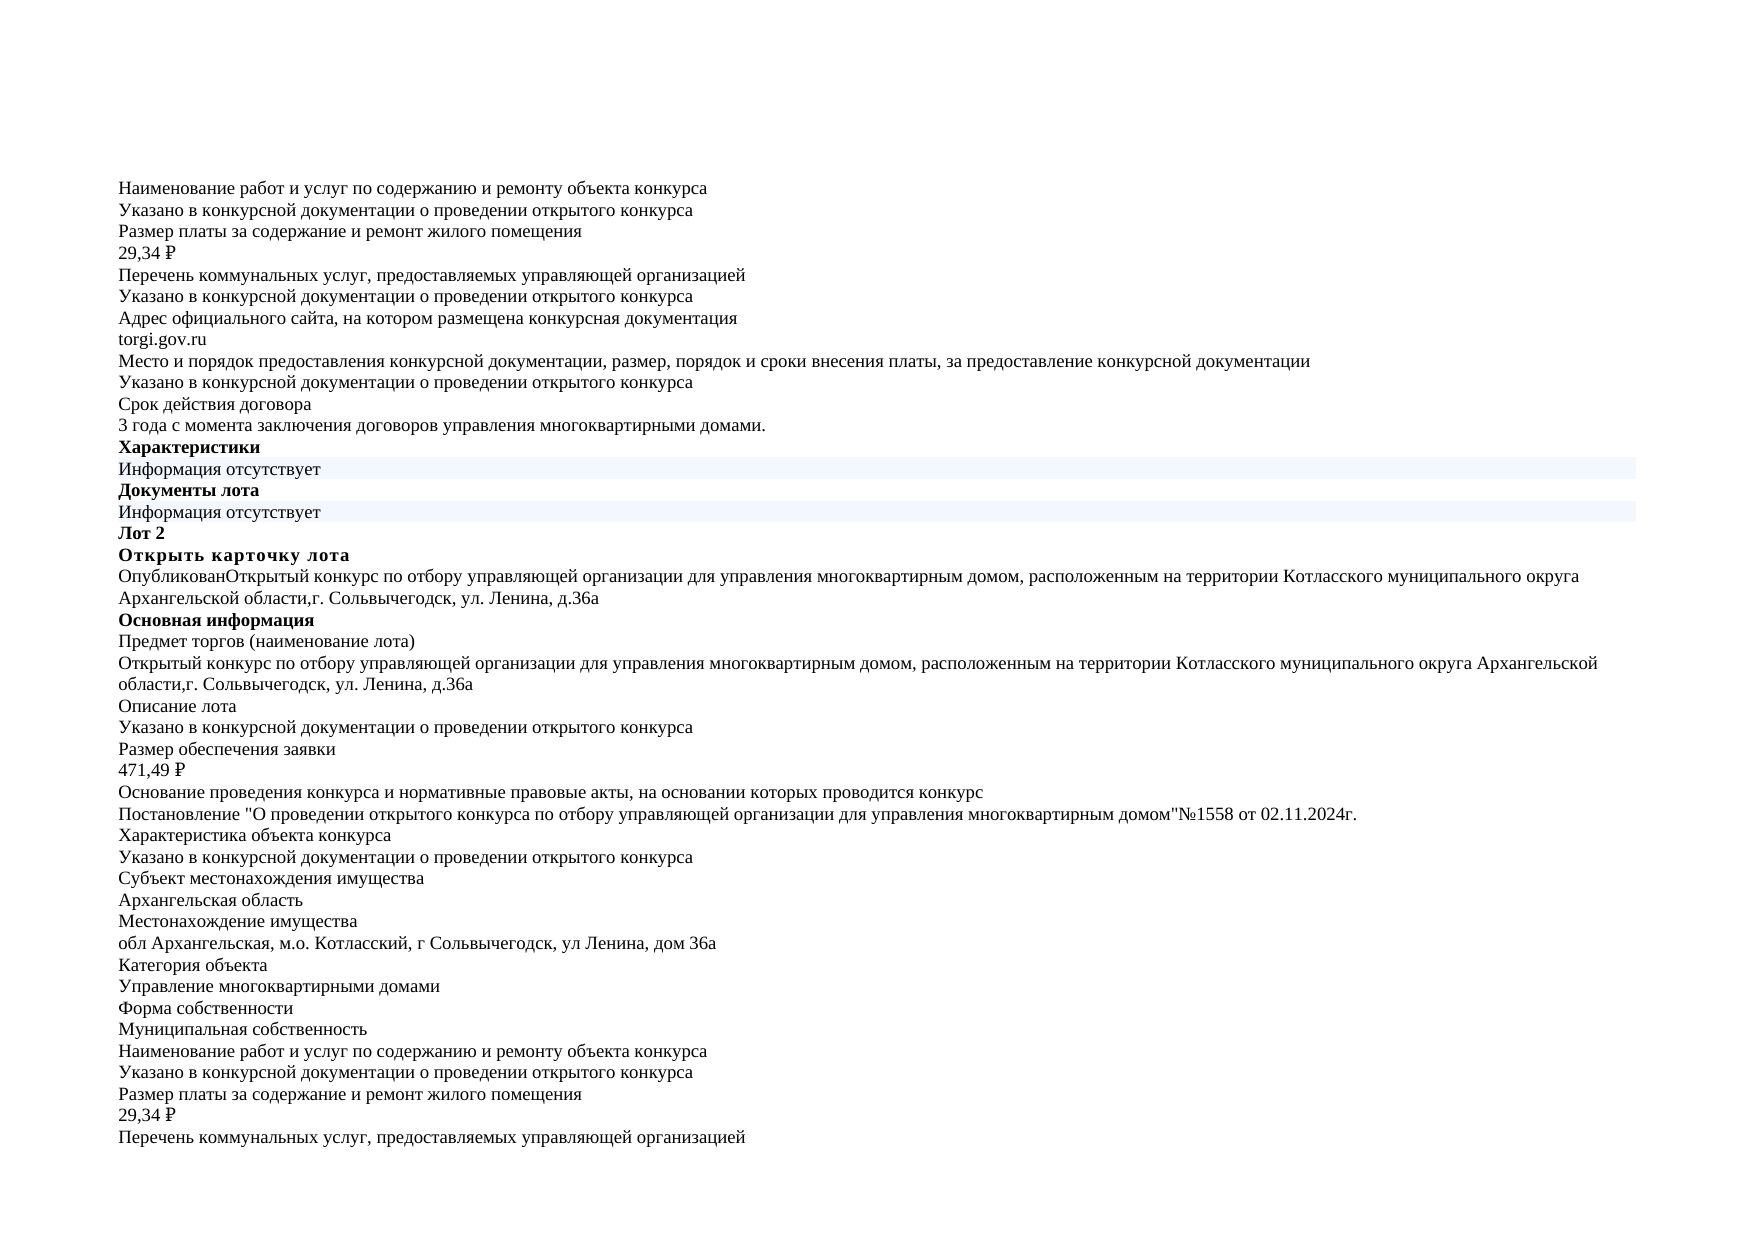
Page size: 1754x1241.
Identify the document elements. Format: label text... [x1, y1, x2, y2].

text Размер обеспечения заявки [118, 738, 1636, 759]
text 471,49 ₽ [118, 759, 1636, 781]
text Срок действия договора [118, 393, 1636, 414]
text Субъект местонахождения имущества [118, 867, 1636, 889]
text Предмет торгов (наименование лота) [118, 630, 1636, 652]
text Лот 2 [118, 522, 1636, 544]
text обл Архангельская, м.о. Котласский, г Сольвычегодск, ул Ленина, дом 36а [118, 932, 1636, 953]
text Указано в конкурсной документации о проведении открытого конкурса [118, 716, 1636, 738]
text Информация отсутствует [118, 501, 1636, 522]
text Описание лота [118, 695, 1636, 716]
text Указано в конкурсной документации о проведении открытого конкурса [118, 285, 1636, 307]
text Открыть карточку лота [118, 544, 1636, 565]
text Перечень коммунальных услуг, предоставляемых управляющей организацией [118, 1126, 1636, 1147]
text ОпубликованОткрытый конкурс по отбору управляющей организации для управления многоквартирным домом, расположенным на территории Котласского муниципального округа Архангельской области,г. Сольвычегодск, ул. Ленина, д.36а [118, 565, 1636, 608]
text Постановление "О проведении открытого конкурса по отбору управляющей организации для управления многоквартирным домом"№1558 от 02.11.2024г. [118, 802, 1636, 824]
text 29,34 ₽ [118, 242, 1636, 263]
text Архангельская область [118, 889, 1636, 910]
text Основная информация [118, 608, 1636, 630]
text Основание проведения конкурса и нормативные правовые акты, на основании которых проводится конкурс [118, 781, 1636, 802]
text Категория объекта [118, 953, 1636, 975]
text Место и порядок предоставления конкурсной документации, размер, порядок и сроки внесения платы, за предоставление конкурсной документации [118, 350, 1636, 371]
text Размер платы за содержание и ремонт жилого помещения [118, 1083, 1636, 1104]
text Муниципальная собственность [118, 1018, 1636, 1040]
text 29,34 ₽ [118, 1104, 1636, 1126]
text Адрес официального сайта, на котором размещена конкурсная документация [118, 307, 1636, 328]
text torgi.gov.ru [118, 328, 1636, 350]
text Характеристика объекта конкурса [118, 824, 1636, 846]
text Наименование работ и услуг по содержанию и ремонту объекта конкурса [118, 1040, 1636, 1061]
text Перечень коммунальных услуг, предоставляемых управляющей организацией [118, 263, 1636, 285]
text Характеристики [118, 436, 1636, 457]
text Форма собственности [118, 997, 1636, 1018]
text Указано в конкурсной документации о проведении открытого конкурса [118, 199, 1636, 220]
text Открытый конкурс по отбору управляющей организации для управления многоквартирным домом, расположенным на территории Котласского муниципального округа Архангельской области,г. Сольвычегодск, ул. Ленина, д.36а [118, 652, 1636, 695]
text 3 года с момента заключения договоров управления многоквартирными домами. [118, 414, 1636, 436]
text Наименование работ и услуг по содержанию и ремонту объекта конкурса [118, 177, 1636, 199]
text Управление многоквартирными домами [118, 975, 1636, 997]
text Указано в конкурсной документации о проведении открытого конкурса [118, 371, 1636, 393]
text Местонахождение имущества [118, 910, 1636, 932]
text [118, 1061, 1636, 1083]
text Указано в конкурсной документации о проведении открытого конкурса [118, 846, 1636, 867]
text Размер платы за содержание и ремонт жилого помещения [118, 220, 1636, 242]
text Документы лота [118, 479, 1636, 501]
text Информация отсутствует [118, 457, 1636, 479]
